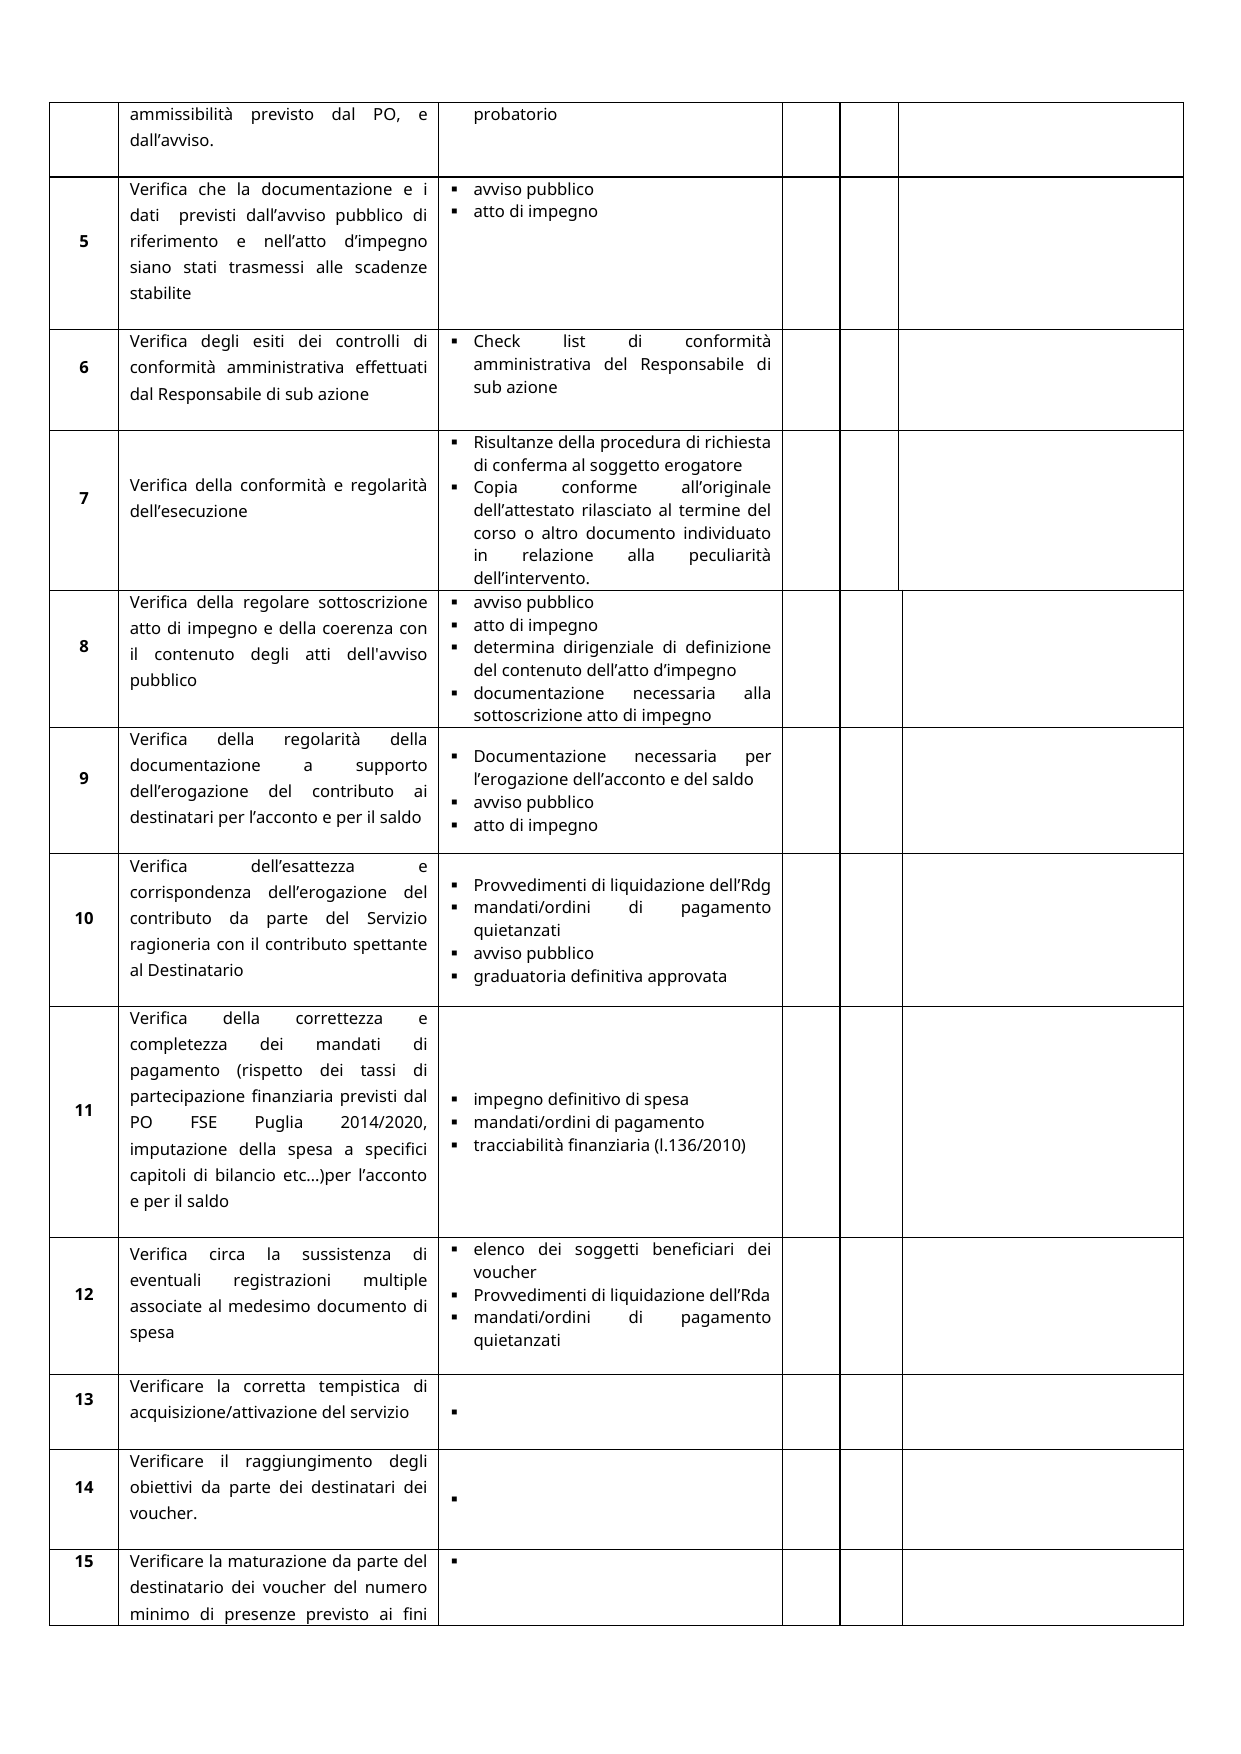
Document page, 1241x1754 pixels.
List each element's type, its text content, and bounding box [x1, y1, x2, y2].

table_cell 13 [50, 1375, 118, 1448]
table_cell [841, 728, 902, 853]
table_cell [903, 854, 1183, 1006]
table_cell Check list di conformità amministrativa del Responsabile di sub azione [439, 330, 782, 429]
table_cell Verificare il raggiungimento degli obiettivi da parte dei destinatari dei voucher. [119, 1450, 438, 1549]
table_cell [119, 103, 438, 176]
table_cell [841, 431, 898, 589]
table_cell [841, 1450, 902, 1549]
table_cell [903, 591, 1183, 727]
table_cell 9 [50, 728, 118, 853]
table_cell [841, 1007, 902, 1237]
table_cell [783, 178, 839, 329]
table_cell Verifica della correttezza e completezza dei mandati di pagamento (rispetto dei tassi di partecipazione finanziaria previsti dal PO FSE Puglia 2014/2020, imputazione della spesa a specifici capitoli di bilancio etc…)per l’acconto e per il saldo [119, 1007, 438, 1237]
table_cell 7 [50, 431, 118, 589]
table_cell avviso pubblico atto di impegno [439, 178, 782, 329]
table_cell 10 [50, 854, 118, 1006]
table_cell 12 [50, 1238, 118, 1374]
table_cell Verifica della regolare sottoscrizione atto di impegno e della coerenza con il contenuto degli atti dell'avviso pubblico [119, 591, 438, 727]
table_cell [899, 103, 1183, 176]
table_cell Verifica dell’esattezza e corrispondenza dell’erogazione del contributo da parte del Servizio ragioneria con il contributo spettante al Destinatario [119, 854, 438, 1006]
table_cell [841, 591, 902, 727]
table_cell 8 [50, 591, 118, 727]
table_cell Documentazione necessaria per l’erogazione dell’acconto e del saldo avviso pubblico atto di impegno [439, 728, 782, 853]
table_cell Risultanze della procedura di richiesta di conferma al soggetto erogatore Copia conforme all’originale dell’attestato rilasciato al termine del corso o altro documento individuato in relazione alla peculiarità dell’intervento. [439, 431, 782, 589]
table_cell [841, 1550, 902, 1625]
table_cell avviso pubblico atto di impegno determina dirigenziale di definizione del contenuto dell’atto d’impegno documentazione necessaria alla sottoscrizione atto di impegno [439, 591, 782, 727]
table_cell 4 [50, 103, 118, 176]
table_cell [783, 431, 839, 589]
table_cell [899, 431, 1183, 589]
table_cell [439, 1375, 782, 1448]
table_cell 15 [50, 1550, 118, 1625]
table_cell Provvedimenti di liquidazione dell’Rdg mandati/ordini di pagamento quietanzati avviso pubblico graduatoria definitiva approvata [439, 854, 782, 1006]
table_cell [783, 728, 839, 853]
table_cell 14 [50, 1450, 118, 1549]
table_cell Verifica degli esiti dei controlli di conformità amministrativa effettuati dal Responsabile di sub azione [119, 330, 438, 429]
table_cell 11 [50, 1007, 118, 1237]
table_cell [439, 1450, 782, 1549]
table_cell [841, 1375, 902, 1448]
table_cell [903, 1238, 1183, 1374]
table_cell [841, 103, 898, 176]
table_cell [783, 1375, 839, 1448]
table_cell [903, 728, 1183, 853]
table_cell [783, 1450, 839, 1549]
table_cell Verifica della regolarità della documentazione a supporto dell’erogazione del contributo ai destinatari per l’acconto e per il saldo [119, 728, 438, 853]
table_cell [783, 854, 839, 1006]
table_cell Verifica della conformità e regolarità dell’esecuzione [119, 431, 438, 589]
table_cell [903, 1550, 1183, 1625]
table_cell [783, 330, 839, 429]
table_cell [899, 330, 1183, 429]
table_cell [439, 1550, 782, 1625]
table_cell Verificare la corretta tempistica di acquisizione/attivazione del servizio [119, 1375, 438, 1448]
table_cell [783, 103, 839, 176]
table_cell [439, 103, 782, 176]
table_cell [841, 178, 898, 329]
table_cell [903, 1375, 1183, 1448]
table_cell [899, 178, 1183, 329]
table_cell [841, 854, 902, 1006]
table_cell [119, 1550, 438, 1625]
table_cell [841, 1238, 902, 1374]
table_cell Verifica circa la sussistenza di eventuali registrazioni multiple associate al medesimo documento di spesa [119, 1238, 438, 1374]
table_cell 5 [50, 178, 118, 329]
table_cell [783, 1238, 839, 1374]
table_cell 6 [50, 330, 118, 429]
table_cell Verifica che la documentazione e i dati previsti dall’avviso pubblico di riferimento e nell’atto d’impegno siano stati trasmessi alle scadenze stabilite [119, 178, 438, 329]
table_cell [783, 1550, 839, 1625]
table_cell elenco dei soggetti beneficiari dei voucher Provvedimenti di liquidazione dell’Rda mandati/ordini di pagamento quietanzati [439, 1238, 782, 1374]
table_cell [783, 1007, 839, 1237]
table_cell [783, 591, 839, 727]
table_cell [903, 1450, 1183, 1549]
table_cell [841, 330, 898, 429]
table_cell impegno definitivo di spesa mandati/ordini di pagamento tracciabilità finanziaria (l.136/2010) [439, 1007, 782, 1237]
table_cell [903, 1007, 1183, 1237]
